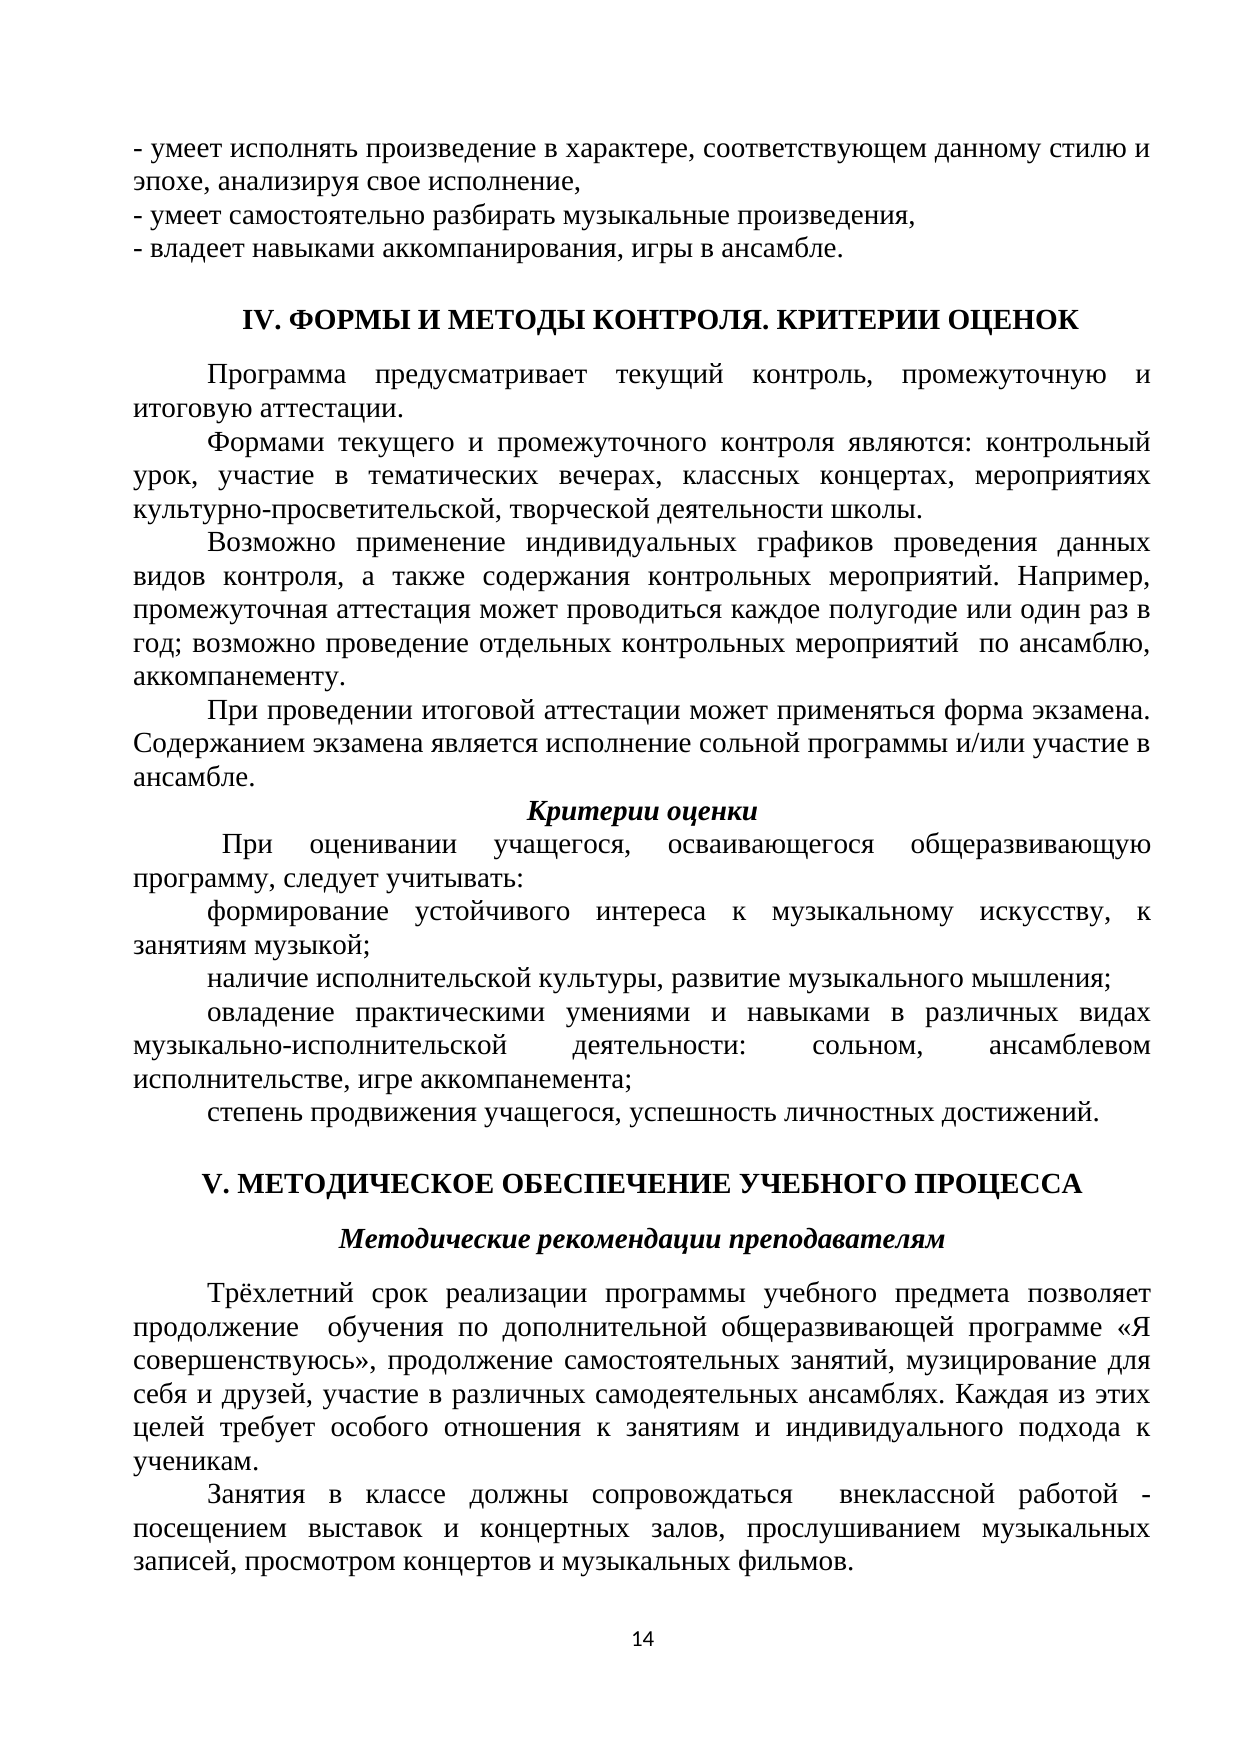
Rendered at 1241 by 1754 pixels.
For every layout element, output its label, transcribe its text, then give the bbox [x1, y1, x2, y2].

text овладение практическими умениями и навыками в различных видах музыкально-исполнительской деятельности: сольном, ансамблевом исполнительстве, игре аккомпанемента; [133, 994, 1152, 1094]
text V. МЕТОДИЧЕСКОЕ ОБЕСПЕЧЕНИЕ УЧЕБНОГО ПРОЦЕССА [133, 1166, 1152, 1200]
text степень продвижения учащегося, успешность личностных достижений. [133, 1094, 1152, 1128]
text Трёхлетний срок реализации программы учебного предмета позволяет продолжение обучения по дополнительной общеразвивающей программе «Я совершенствуюсь», продолжение самостоятельных занятий, музицирование для себя и друзей, участие в различных самодеятельных ансамблях. Каждая из этих целей требует особого отношения к занятиям и индивидуального подхода к ученикам. [133, 1275, 1152, 1476]
text - владеет навыками аккомпанирования, игры в ансамбле. [133, 230, 1152, 264]
text Программа предусматривает текущий контроль, промежуточную и итоговую аттестации. [133, 357, 1152, 424]
text Критерии оценки [133, 793, 1152, 826]
text При проведении итоговой аттестации может применяться форма экзамена. Содержанием экзамена является исполнение сольной программы и/или участие в ансамбле. [133, 692, 1152, 793]
text IV. ФОРМЫ И МЕТОДЫ КОНТРОЛЯ. КРИТЕРИИ ОЦЕНОК [133, 302, 1152, 336]
text - умеет исполнять произведение в характере, соответствующем данному стилю и эпохе, анализируя свое исполнение, [133, 130, 1152, 197]
text формирование устойчивого интереса к музыкальному искусству, к занятиям музыкой; [133, 893, 1152, 960]
text наличие исполнительской культуры, развитие музыкального мышления; [133, 960, 1152, 994]
text - умеет самостоятельно разбирать музыкальные произведения, [133, 197, 1152, 230]
text Методические рекомендации преподавателям [133, 1221, 1152, 1254]
text Формами текущего и промежуточного контроля являются: контрольный урок, участие в тематических вечерах, классных концертах, мероприятиях культурно-просветительской, творческой деятельности школы. [133, 424, 1152, 524]
text Возможно применение индивидуальных графиков проведения данных видов контроля, а также содержания контрольных мероприятий. Например, промежуточная аттестация может проводиться каждое полугодие или один раз в год; возможно проведение отдельных контрольных мероприятий по ансамблю, аккомпанементу. [133, 524, 1152, 692]
text Занятия в классе должны сопровождаться внеклассной работой - посещением выставок и концертных залов, прослушиванием музыкальных записей, просмотром концертов и музыкальных фильмов. [133, 1476, 1152, 1577]
text При оценивании учащегося, осваивающегося общеразвивающую программу, следует учитывать: [133, 826, 1152, 893]
